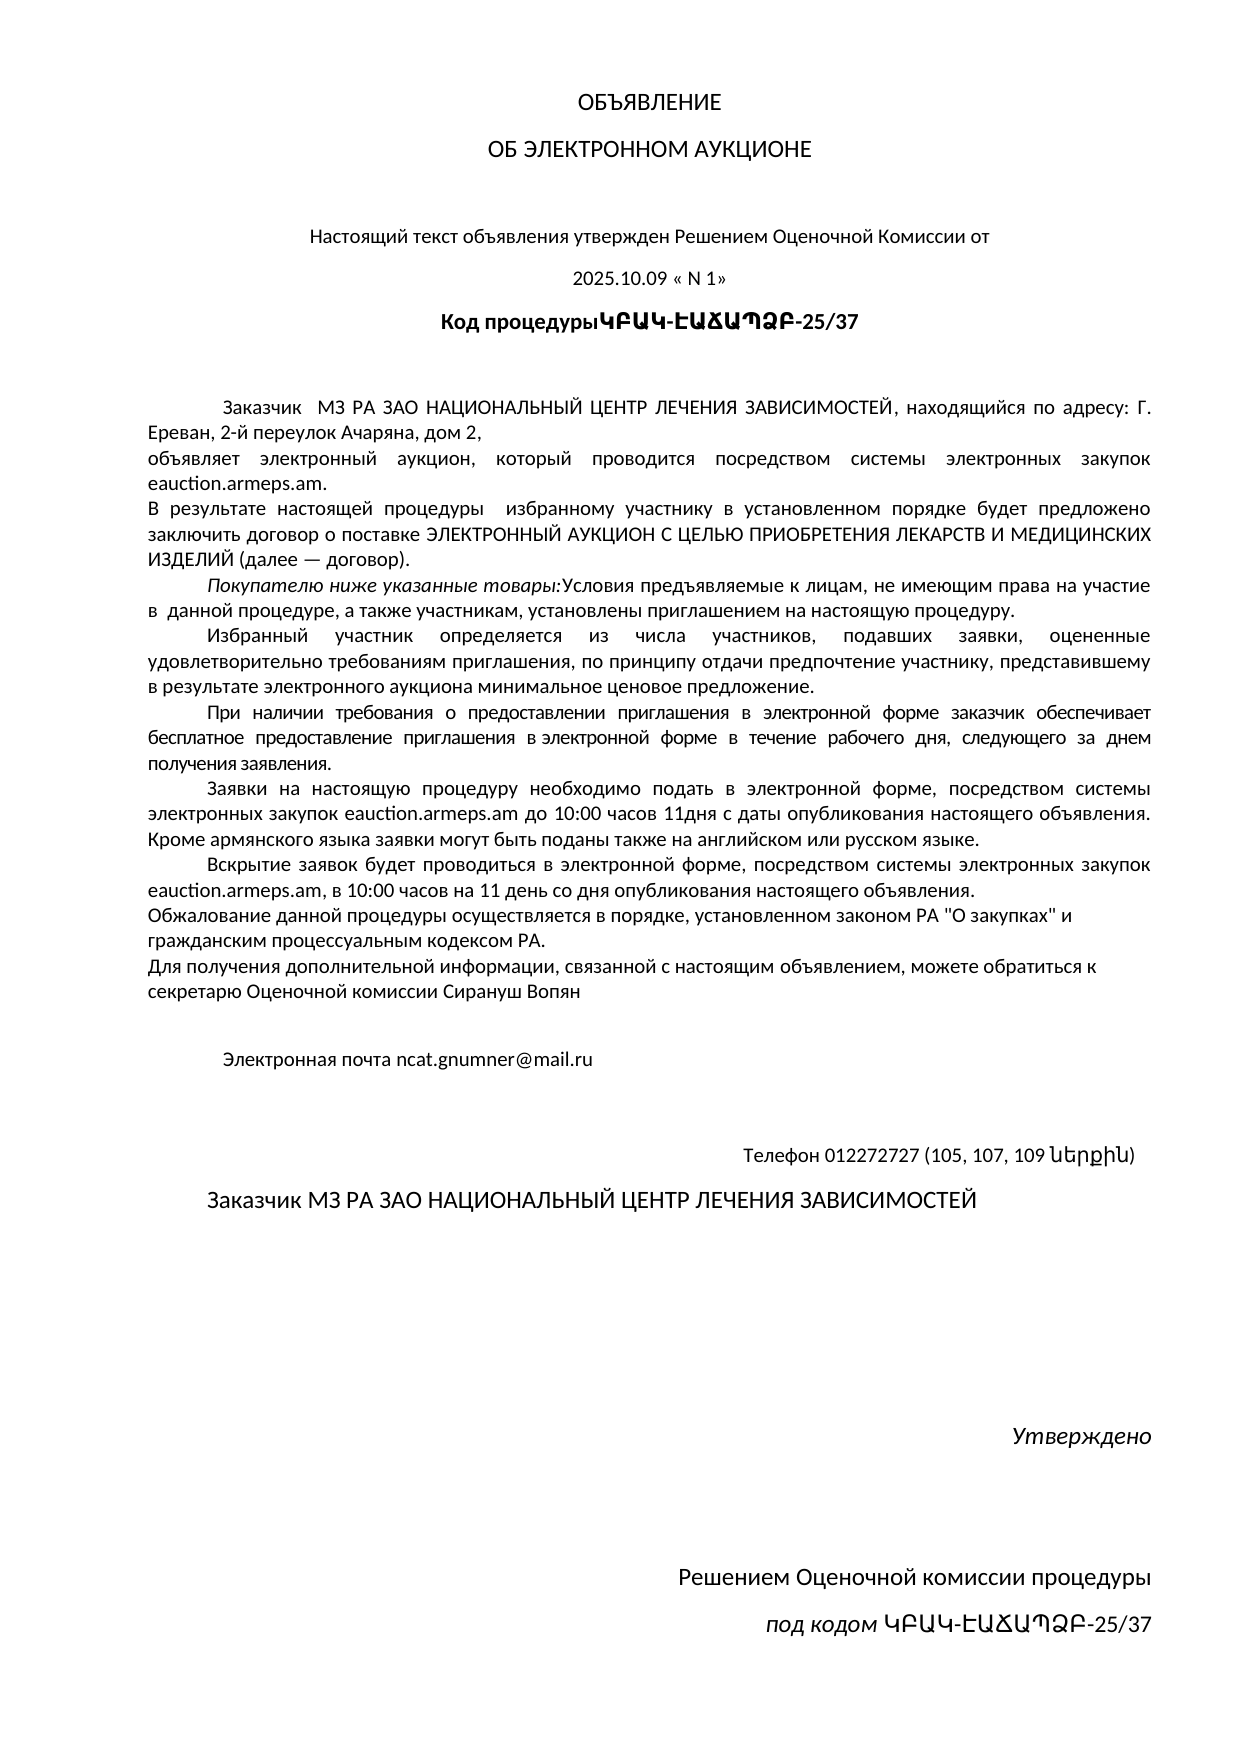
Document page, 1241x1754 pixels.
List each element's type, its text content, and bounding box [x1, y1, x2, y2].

text объявляет электронный аукцион, который проводится посредством системы электронных закупок eauction.armeps.am. [148, 445, 1152, 496]
text Заказчик МЗ РА ЗАО НАЦИОНАЛЬНЫЙ ЦЕНТР ЛЕЧЕНИЯ ЗАВИСИМОСТЕЙ, находящийся по адресу: Г. Ереван, 2-й переулок Ачаряна, дом 2, [148, 394, 1152, 445]
text Код процедурыԿԲԱԿ-ԷԱՃԱՊՁԲ-25/37 [148, 307, 1152, 335]
text Для получения дополнительной информации, связанной с настоящим объявлением, можете обратиться к секретарю Оценочной комиссии Сирануш Вопян [148, 953, 1152, 1004]
text В результате настоящей процедуры избранному участнику в установленном порядке будет предложено заключить договор о поставке ЭЛЕКТРОННЫЙ АУКЦИОН С ЦЕЛЬЮ ПРИОБРЕТЕНИЯ ЛЕКАРСТВ И МЕДИЦИНСКИХ ИЗДЕЛИЙ (далее — договор). [148, 496, 1152, 572]
text Вскрытие заявок будет проводиться в электронной форме, посредством системы электронных закупок eauction.armeps.am, в 10:00 часов на 11 день со дня опубликования настоящего объявления. [148, 851, 1152, 902]
text Настоящий текст объявления утвержден Решением Оценочной Комиссии от [148, 223, 1152, 248]
text ОБ ЭЛЕКТРОННОМ АУКЦИОНЕ [148, 134, 1152, 164]
text Утверждено [148, 1420, 1152, 1450]
text Избранный участник определяется из числа участников, подавших заявки, оцененные удовлетворительно требованиям приглашения, по принципу отдачи предпочтение участнику, представившему в результате электронного аукциона минимальное ценовое предложение. [148, 623, 1152, 699]
text Решением Оценочной комиссии процедуры [148, 1561, 1152, 1592]
text Обжалование данной процедуры осуществляется в порядке, установленном законом РА "О закупках" и гражданским процессуальным кодексом РА. [148, 902, 1152, 953]
text Электронная почта ncat.gnumner@mail.ru [148, 1046, 1152, 1071]
text Заявки на настоящую процедуру необходимо подать в электронной форме, посредством системы электронных закупок eauction.armeps.am до 10:00 часов 11дня с даты опубликования настоящего объявления. Кроме армянского языка заявки могут быть поданы также на английском или русском языке. [148, 775, 1152, 851]
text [148, 1609, 1152, 1639]
text ОБЪЯВЛЕНИЕ [148, 86, 1152, 117]
text При наличии требования о предоставлении приглашения в электронной форме заказчик обеспечивает бесплатное предоставление приглашения в электронной форме в течение рабочего дня, следующего за днем получения заявления. [148, 699, 1152, 775]
text Заказчик МЗ РА ЗАО НАЦИОНАЛЬНЫЙ ЦЕНТР ЛЕЧЕНИЯ ЗАВИСИМОСТЕЙ [148, 1184, 1152, 1214]
text 2025.10.09 « N 1» [148, 265, 1152, 290]
text Телефон 012272727 (105, 107, 109 ներքին) [325, 1088, 1152, 1167]
text Покупателю ниже указанные товары:Условия предъявляемые к лицам, не имеющим права на участие в данной процедуре, а также участникам, установлены приглашением на настоящую процедуру. [148, 572, 1152, 623]
